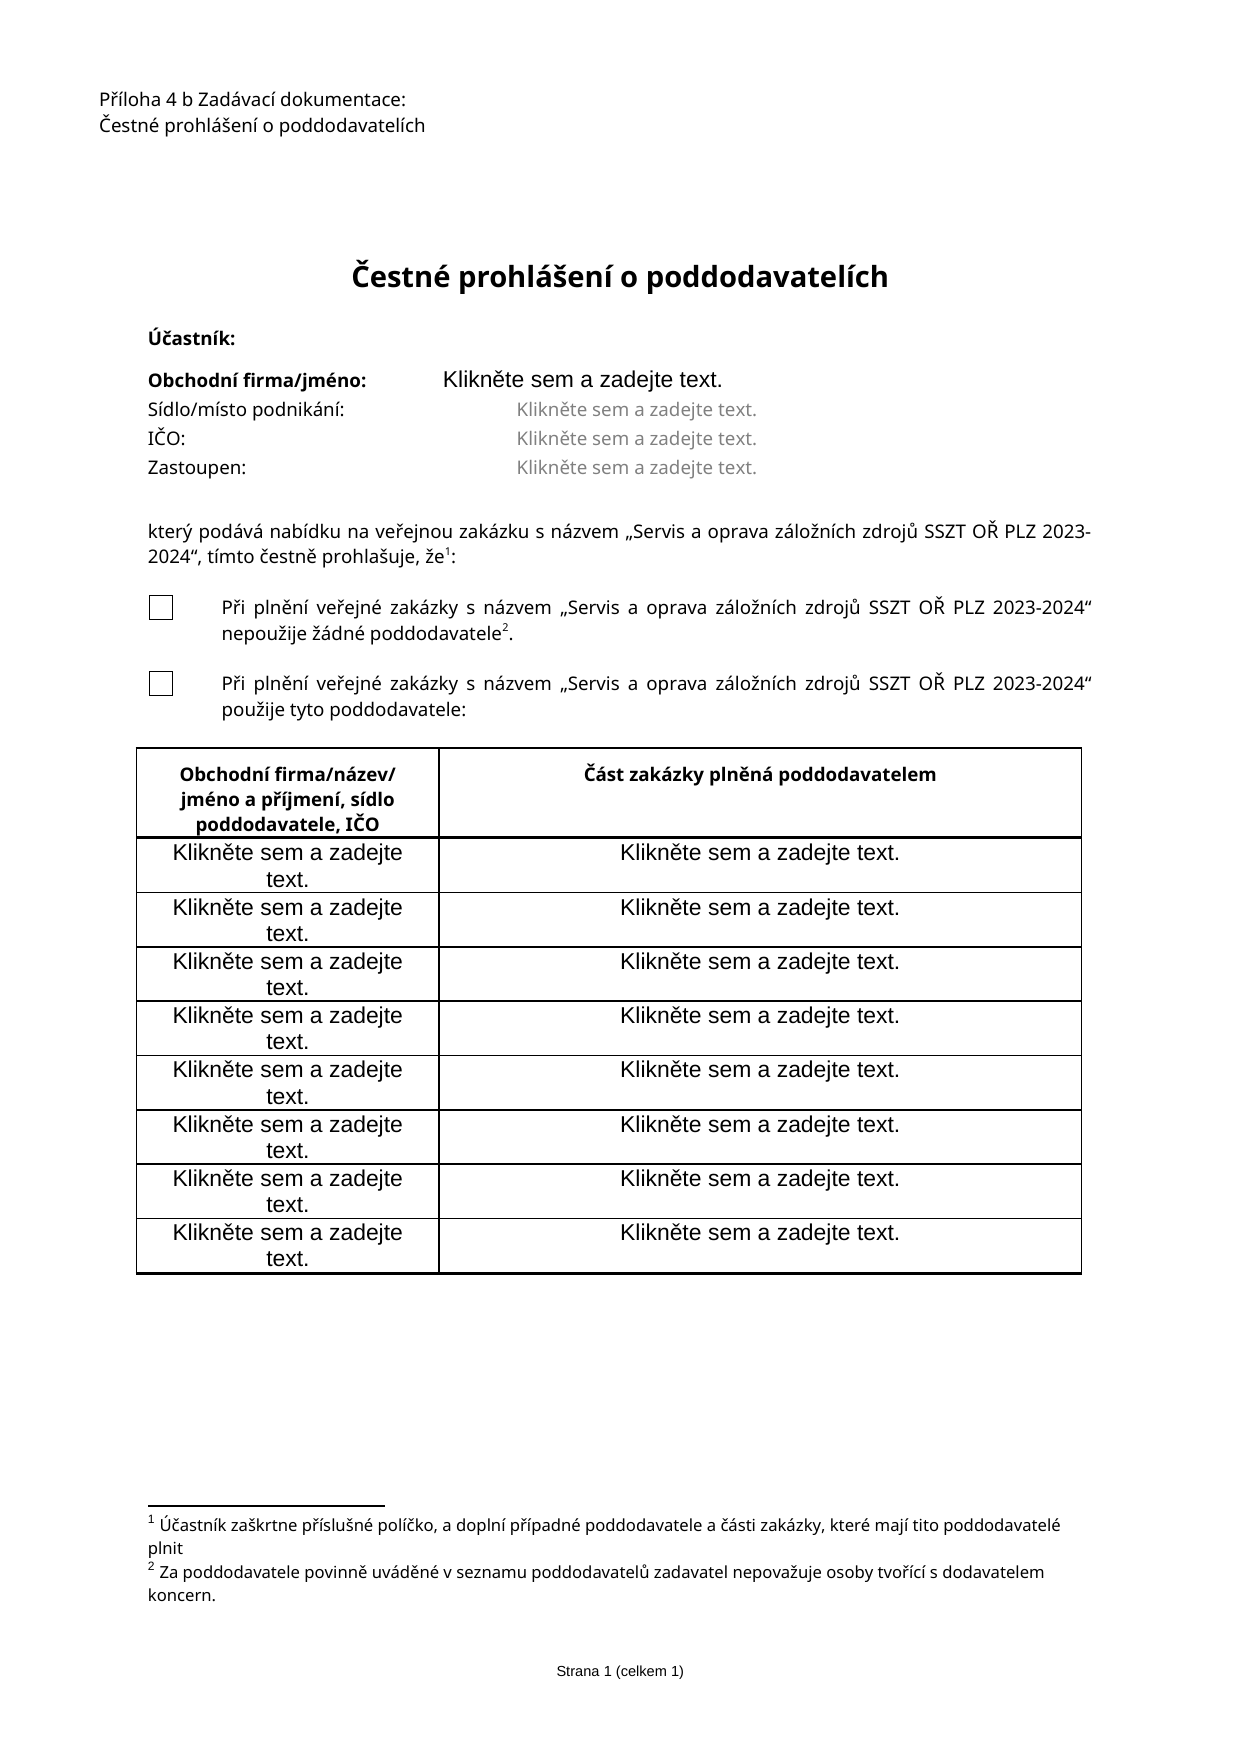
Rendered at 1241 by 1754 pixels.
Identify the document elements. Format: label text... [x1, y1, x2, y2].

text Obchodní firma/jméno: [148, 364, 1093, 393]
text Při plnění veřejné zakázky s názvem „Servis a oprava záložních zdrojů SSZT OŘ PLZ 2023-2024“ nepoužije žádné poddodavatele. [148, 594, 1093, 645]
text Účastník: [148, 321, 1093, 352]
title Čestné prohlášení o poddodavatelích [148, 256, 1093, 296]
table_header Část zakázky plněná poddodavatelem [440, 749, 1081, 836]
text Zastoupen: [148, 451, 1093, 480]
text Sídlo/místo podnikání: [148, 393, 1093, 422]
table_header Obchodní firma/název/ jméno a příjmení, sídlo poddodavatele, IČO [137, 749, 438, 836]
text který podává nabídku na veřejnou zakázku s názvem „Servis a oprava záložních zdrojů SSZT OŘ PLZ 2023-2024“, tímto čestně prohlašuje, že: [148, 518, 1093, 569]
text Při plnění veřejné zakázky s názvem „Servis a oprava záložních zdrojů SSZT OŘ PLZ 2023-2024“ použije tyto poddodavatele: [148, 670, 1093, 721]
text IČO: [148, 422, 1093, 451]
